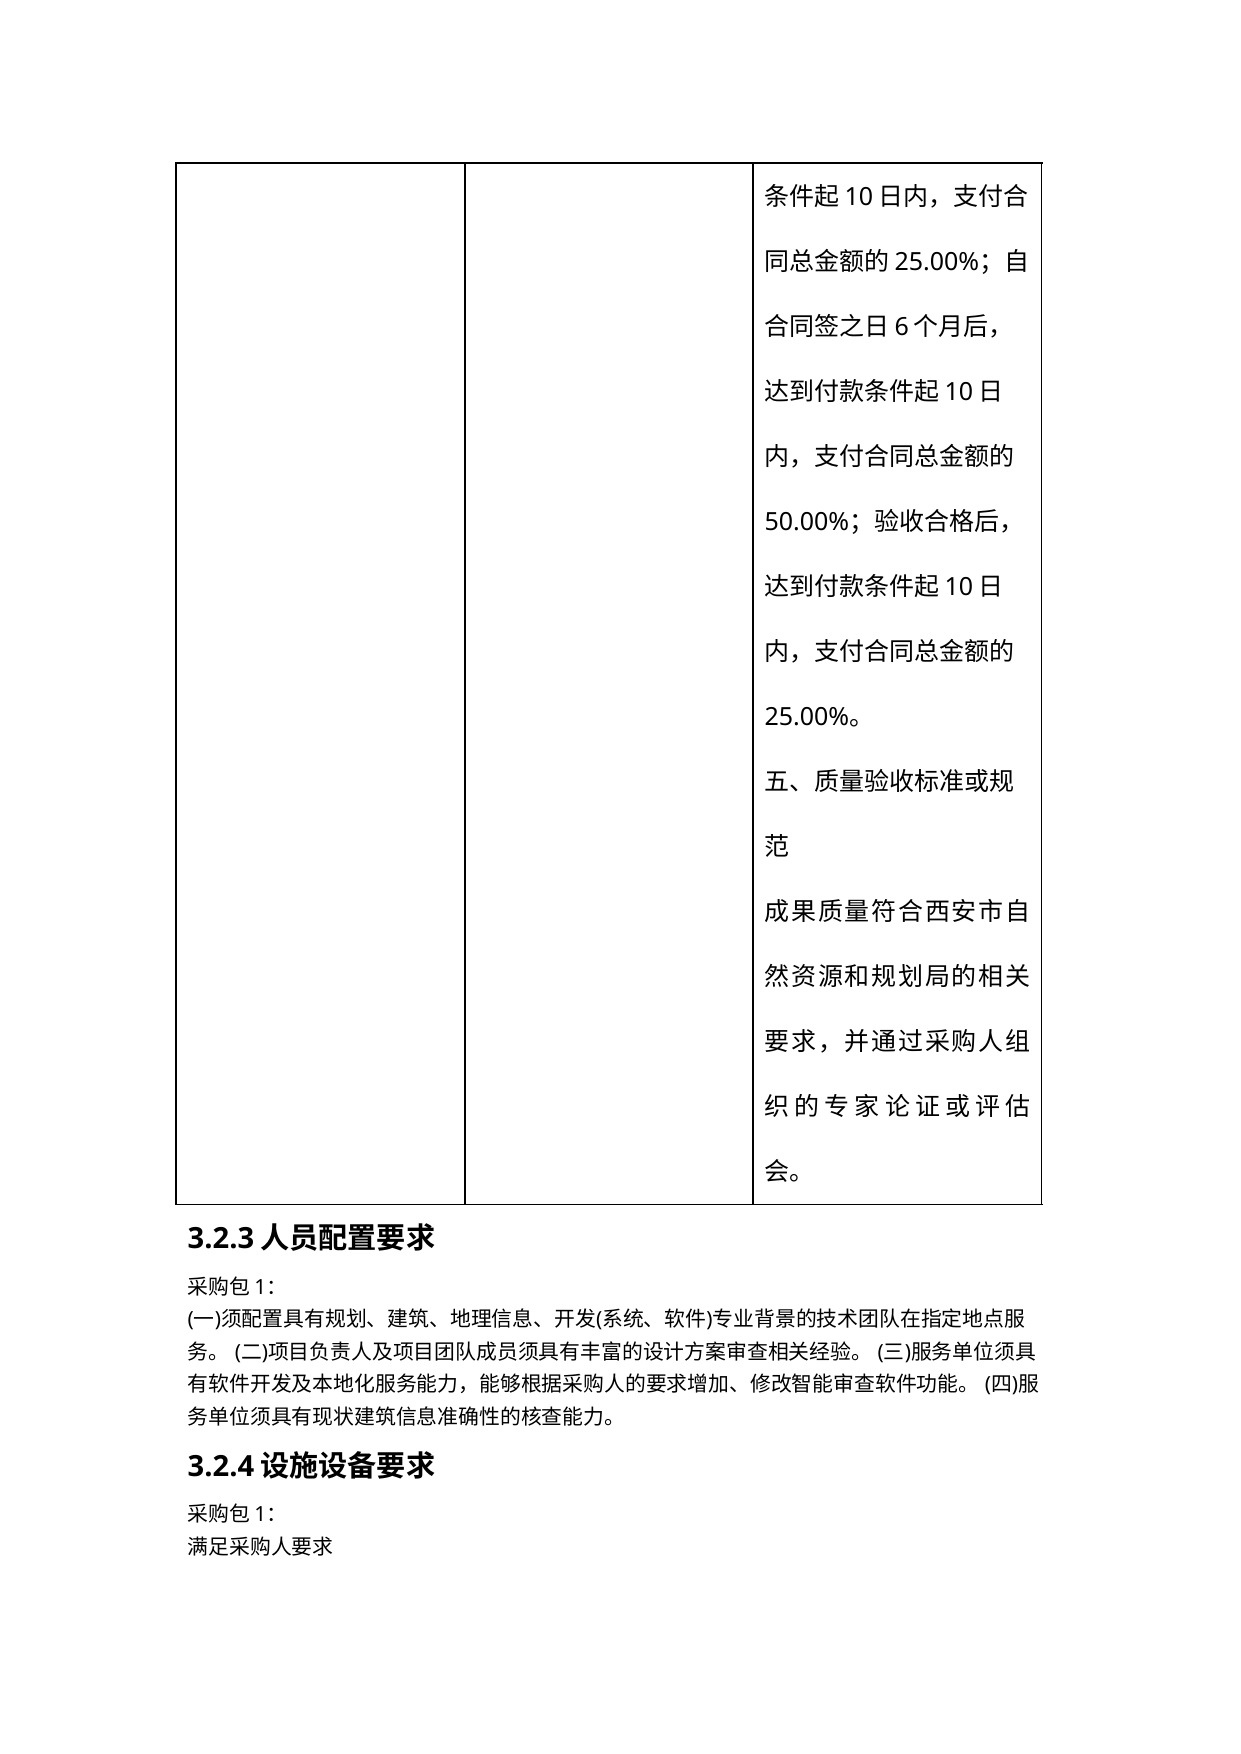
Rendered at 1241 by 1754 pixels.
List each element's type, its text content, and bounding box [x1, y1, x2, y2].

table_cell 1 [177, 164, 464, 1203]
text 满足采购人要求 [187, 1530, 1053, 1563]
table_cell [754, 164, 1041, 1203]
table_cell [466, 164, 752, 1203]
text 3.2.3人员配置要求 [187, 1205, 1053, 1270]
text 采购包1： [187, 1498, 1053, 1530]
text 采购包1： [187, 1270, 1053, 1303]
text (一)须配置具有规划、建筑、地理信息、开发(系统、软件)专业背景的技术团队在指定地点服务。 (二)项目负责人及项目团队成员须具有丰富的设计方案审查相关经验。 (三)服务单位须具有软件开发及本地化服务能力，能够根据采购人的要求增加、修改智能审查软件功能。 (四)服务单位须具有现状建筑信息准确性的核查能力。 [187, 1303, 1053, 1433]
text 3.2.4设施设备要求 [187, 1433, 1053, 1498]
